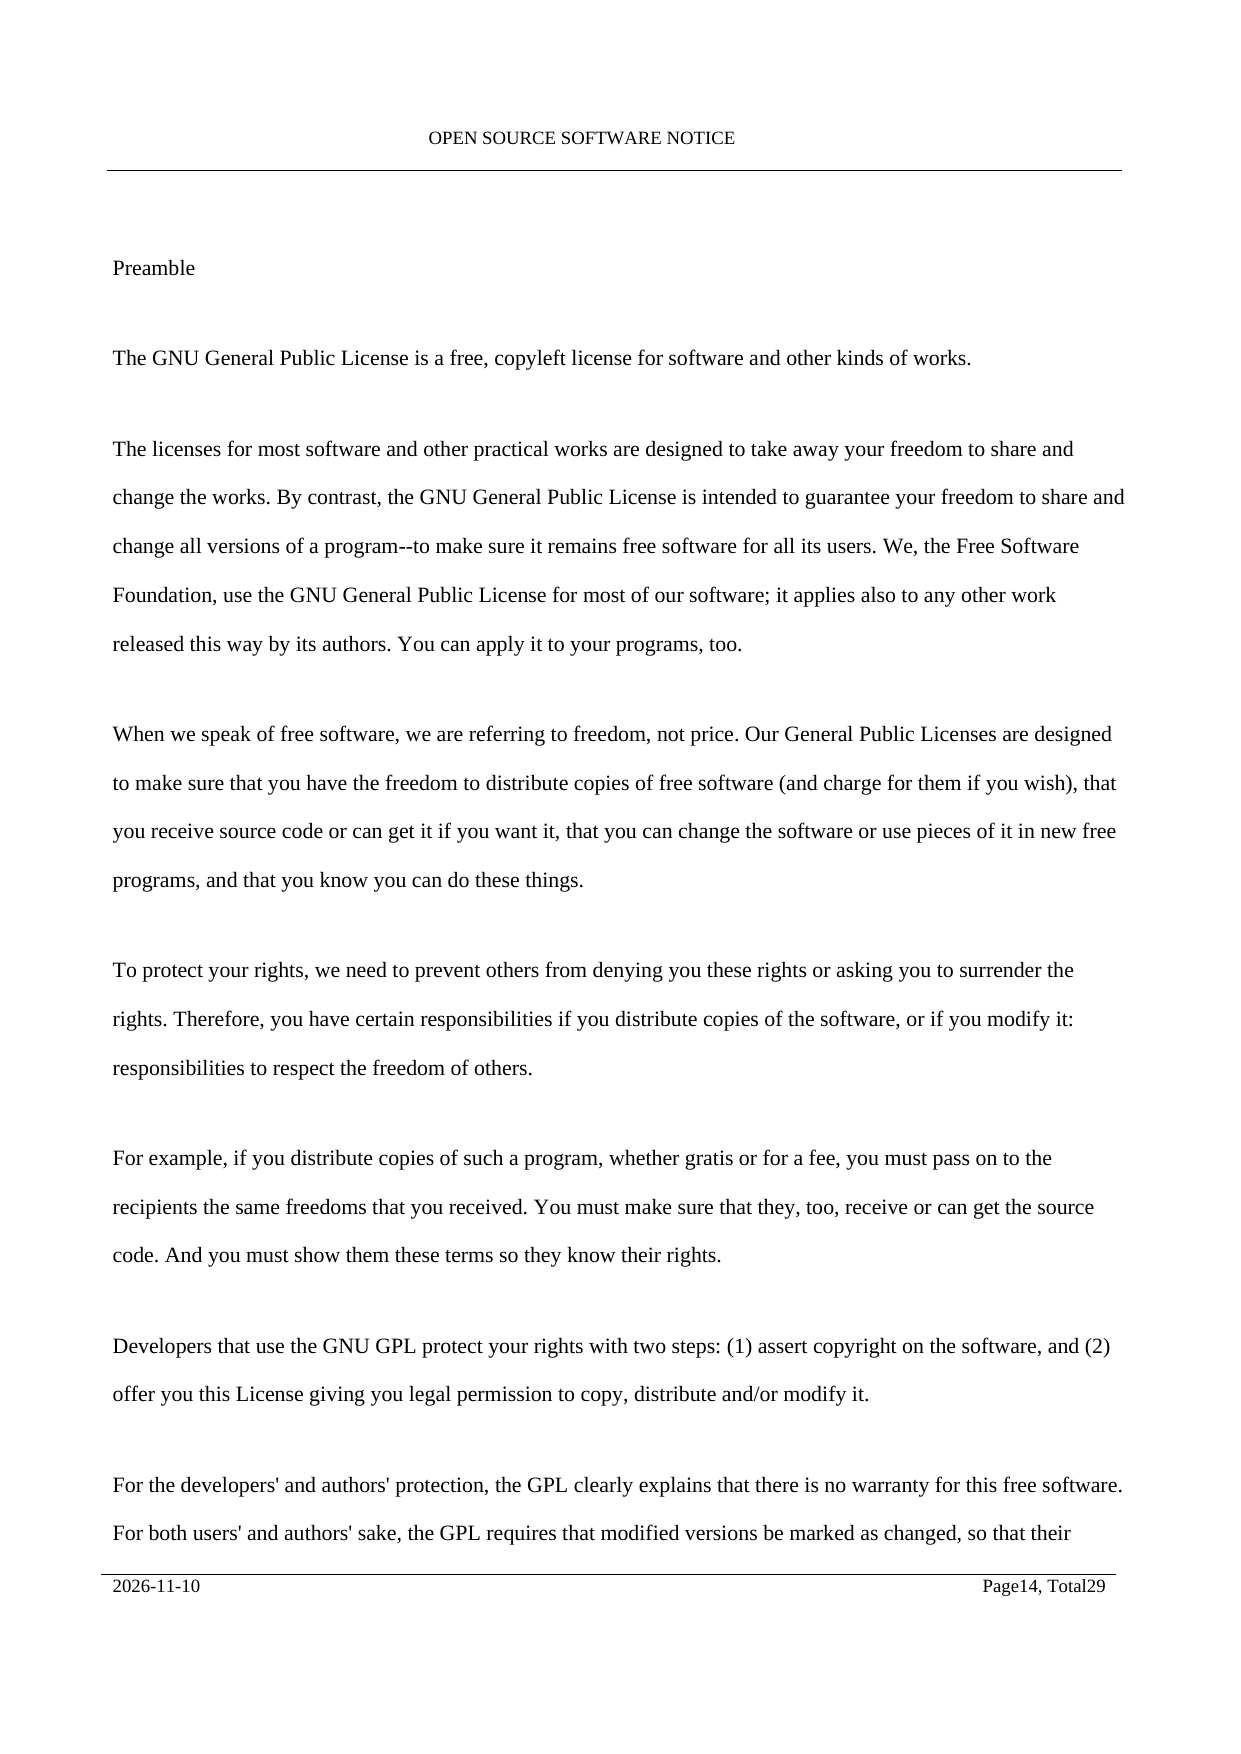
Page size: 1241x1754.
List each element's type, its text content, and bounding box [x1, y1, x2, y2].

text To protect your rights, we need to prevent others from denying you these rights or asking you to surrender the rights. Therefore, you have certain responsibilities if you distribute copies of the software, or if you modify it: responsibilities to respect the freedom of others. [112, 953, 1128, 1083]
text Preamble [112, 251, 1128, 284]
text When we speak of free software, we are referring to freedom, not price. Our General Public Licenses are designed to make sure that you have the freedom to distribute copies of free software (and charge for them if you wish), that you receive source code or can get it if you want it, that you can change the software or use pieces of it in new free programs, and that you know you can do these things. [112, 717, 1128, 896]
text The GNU General Public License is a free, copyleft license for software and other kinds of works. [112, 342, 1128, 374]
text For example, if you distribute copies of such a program, whether gratis or for a fee, you must pass on to the recipients the same freedoms that you received. You must make sure that they, too, receive or can get the source code. And you must show them these terms so they know their rights. [112, 1141, 1128, 1271]
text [112, 1468, 1128, 1549]
text Developers that use the GNU GPL protect your rights with two steps: (1) assert copyright on the software, and (2) offer you this License giving you legal permission to copy, distribute and/or modify it. [112, 1329, 1128, 1410]
text The licenses for most software and other practical works are designed to take away your freedom to share and change the works. By contrast, the GNU General Public License is intended to guarantee your freedom to share and change all versions of a program--to make sure it remains free software for all its users. We, the Free Software Foundation, use the GNU General Public License for most of our software; it applies also to any other work released this way by its authors. You can apply it to your programs, too. [112, 432, 1128, 659]
